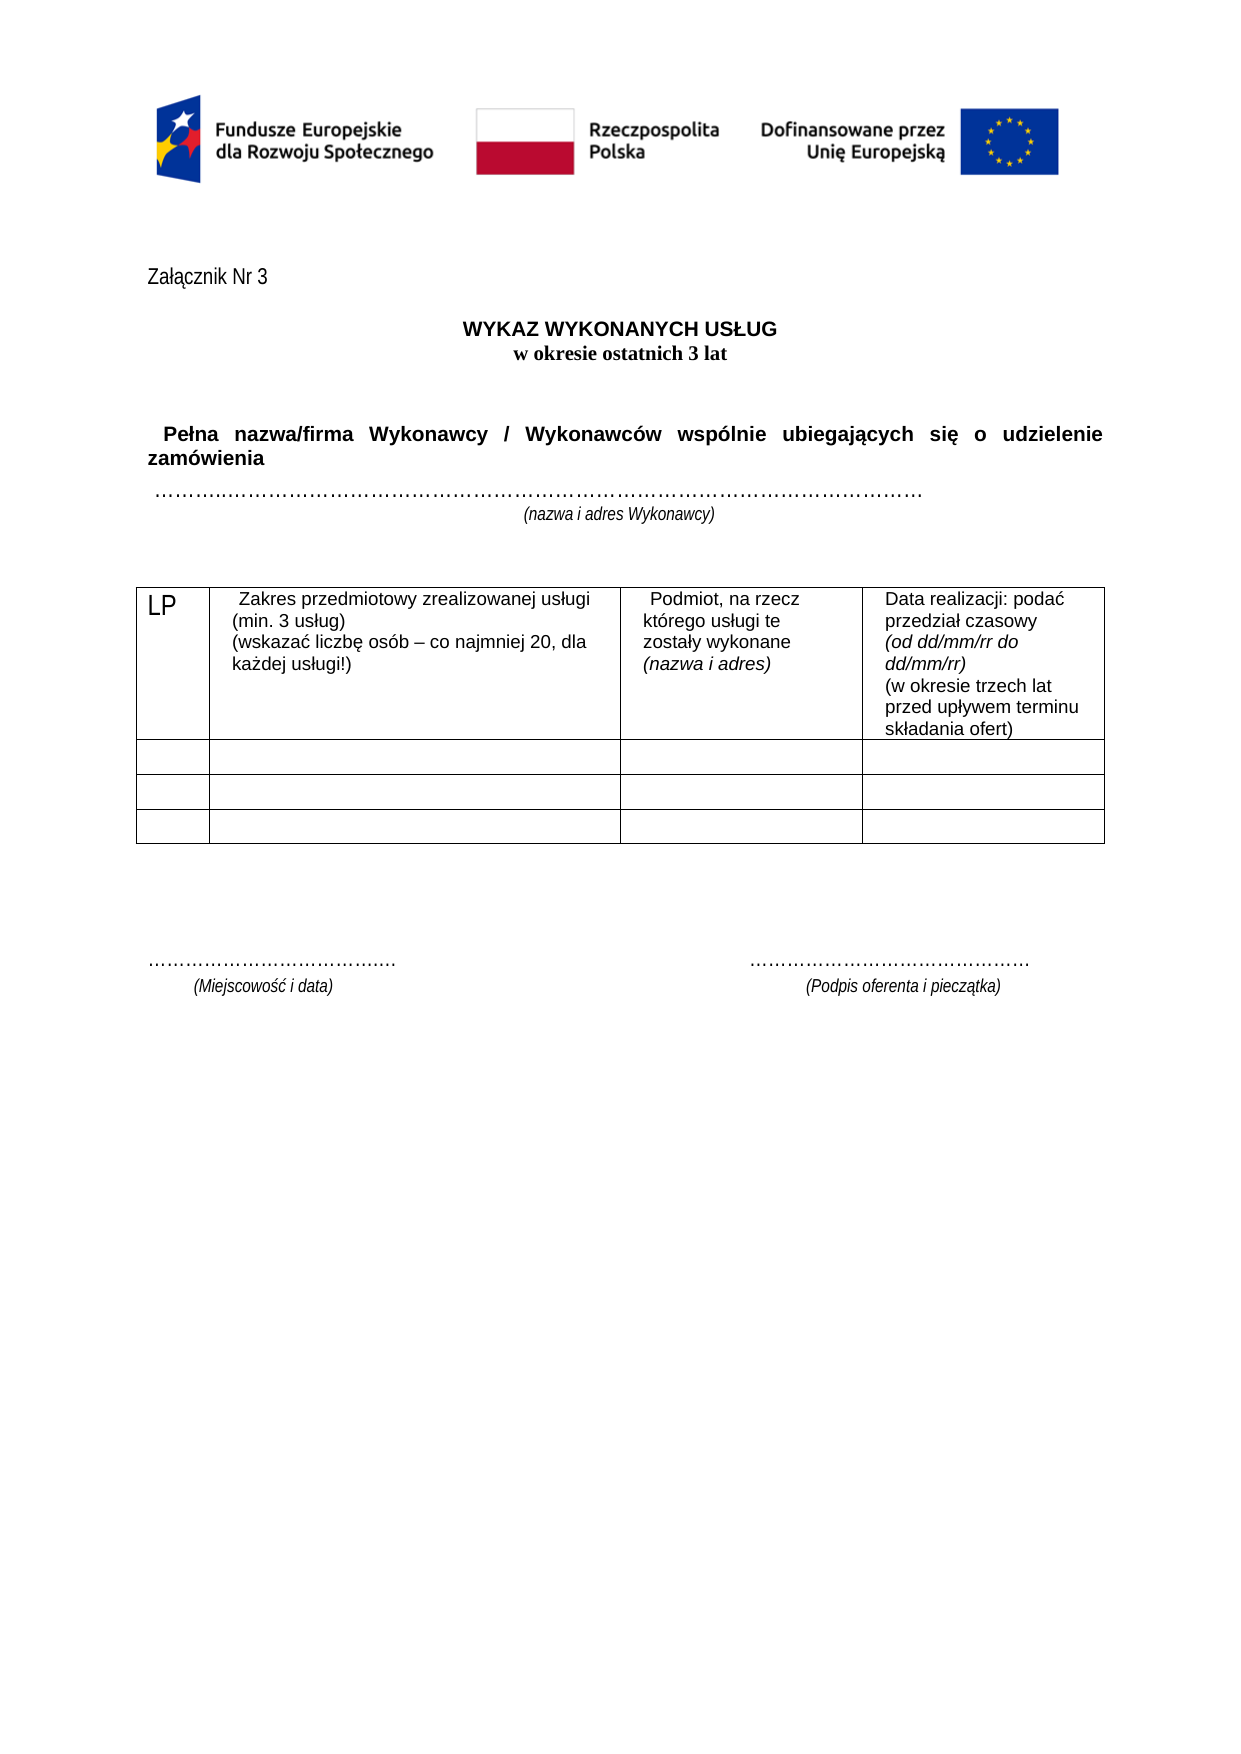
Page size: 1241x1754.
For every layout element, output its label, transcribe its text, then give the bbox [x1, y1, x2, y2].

table_header [863, 588, 1104, 739]
table_cell [621, 740, 862, 774]
table_cell [137, 740, 209, 774]
text (Miejscowość i data) (Podpis oferenta i pieczątka) [193, 975, 1105, 997]
text w okresie ostatnich 3 lat [135, 341, 1105, 364]
text WYKAZ WYKONANYCH USŁUG [135, 317, 1105, 341]
text Załącznik Nr 3 [147, 263, 1105, 289]
table_header [621, 588, 862, 739]
text Pełna nazwa/firma Wykonawcy / Wykonawców wspólnie ubiegających się o udzielenie zamówienia [147, 422, 1105, 470]
text ……………………………….… ……………………………………… [147, 945, 1105, 972]
table_cell [621, 775, 862, 809]
text ………..………………………………………………………………………………………… [154, 474, 1105, 503]
picture [135, 73, 1080, 205]
table_cell [210, 810, 620, 843]
table_cell [863, 810, 1104, 843]
table_cell [137, 775, 209, 809]
table_cell [210, 740, 620, 774]
table_cell [210, 775, 620, 809]
table_cell [621, 810, 862, 843]
table_cell [863, 740, 1104, 774]
table_cell [863, 775, 1104, 809]
text (nazwa i adres Wykonawcy) [247, 503, 993, 525]
table_header LP [137, 588, 209, 739]
table_cell [137, 810, 209, 843]
table_header [210, 588, 620, 739]
